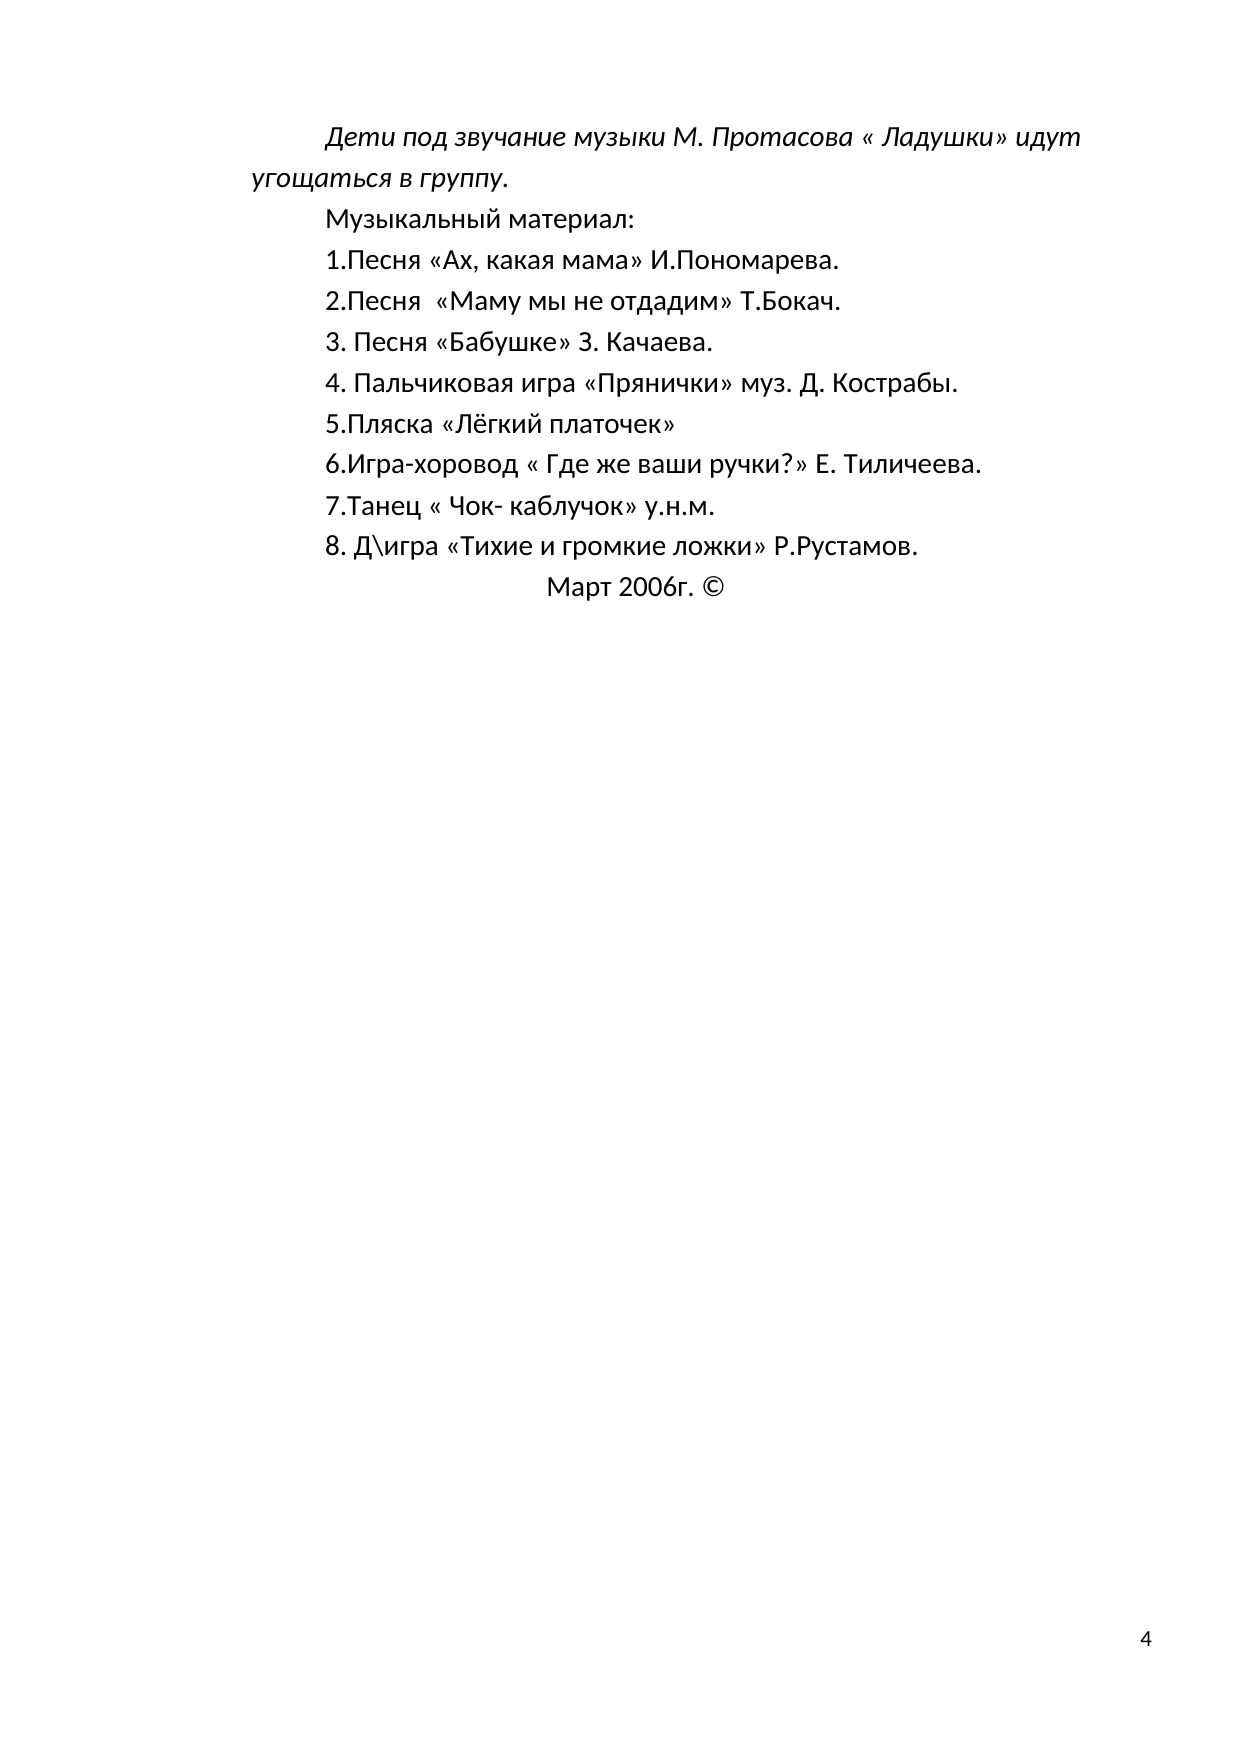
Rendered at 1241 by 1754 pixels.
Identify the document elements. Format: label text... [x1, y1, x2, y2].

text 6.Игра-хоровод « Где же ваши ручки?» Е. Тиличеева. [251, 446, 1158, 481]
text 5.Пляска «Лёгкий платочек» [251, 405, 1158, 440]
text Музыкальный материал: [251, 200, 1158, 236]
text Дети под звучание музыки М. Протасова « Ладушки» идут угощаться в группу. [251, 118, 1158, 195]
text 3. Песня «Бабушке» З. Качаева. [251, 323, 1158, 358]
text 7.Танец « Чок- каблучок» у.н.м. [251, 487, 1158, 522]
text 1.Песня «Ах, какая мама» И.Пономарева. [251, 241, 1158, 277]
text 2.Песня «Маму мы не отдадим» Т.Бокач. [251, 282, 1158, 317]
text 8. Д\игра «Тихие и громкие ложки» Р.Рустамов. [251, 527, 1158, 563]
text Март 2006г. © [177, 568, 1152, 604]
text 4. Пальчиковая игра «Прянички» муз. Д. Кострабы. [251, 364, 1158, 399]
